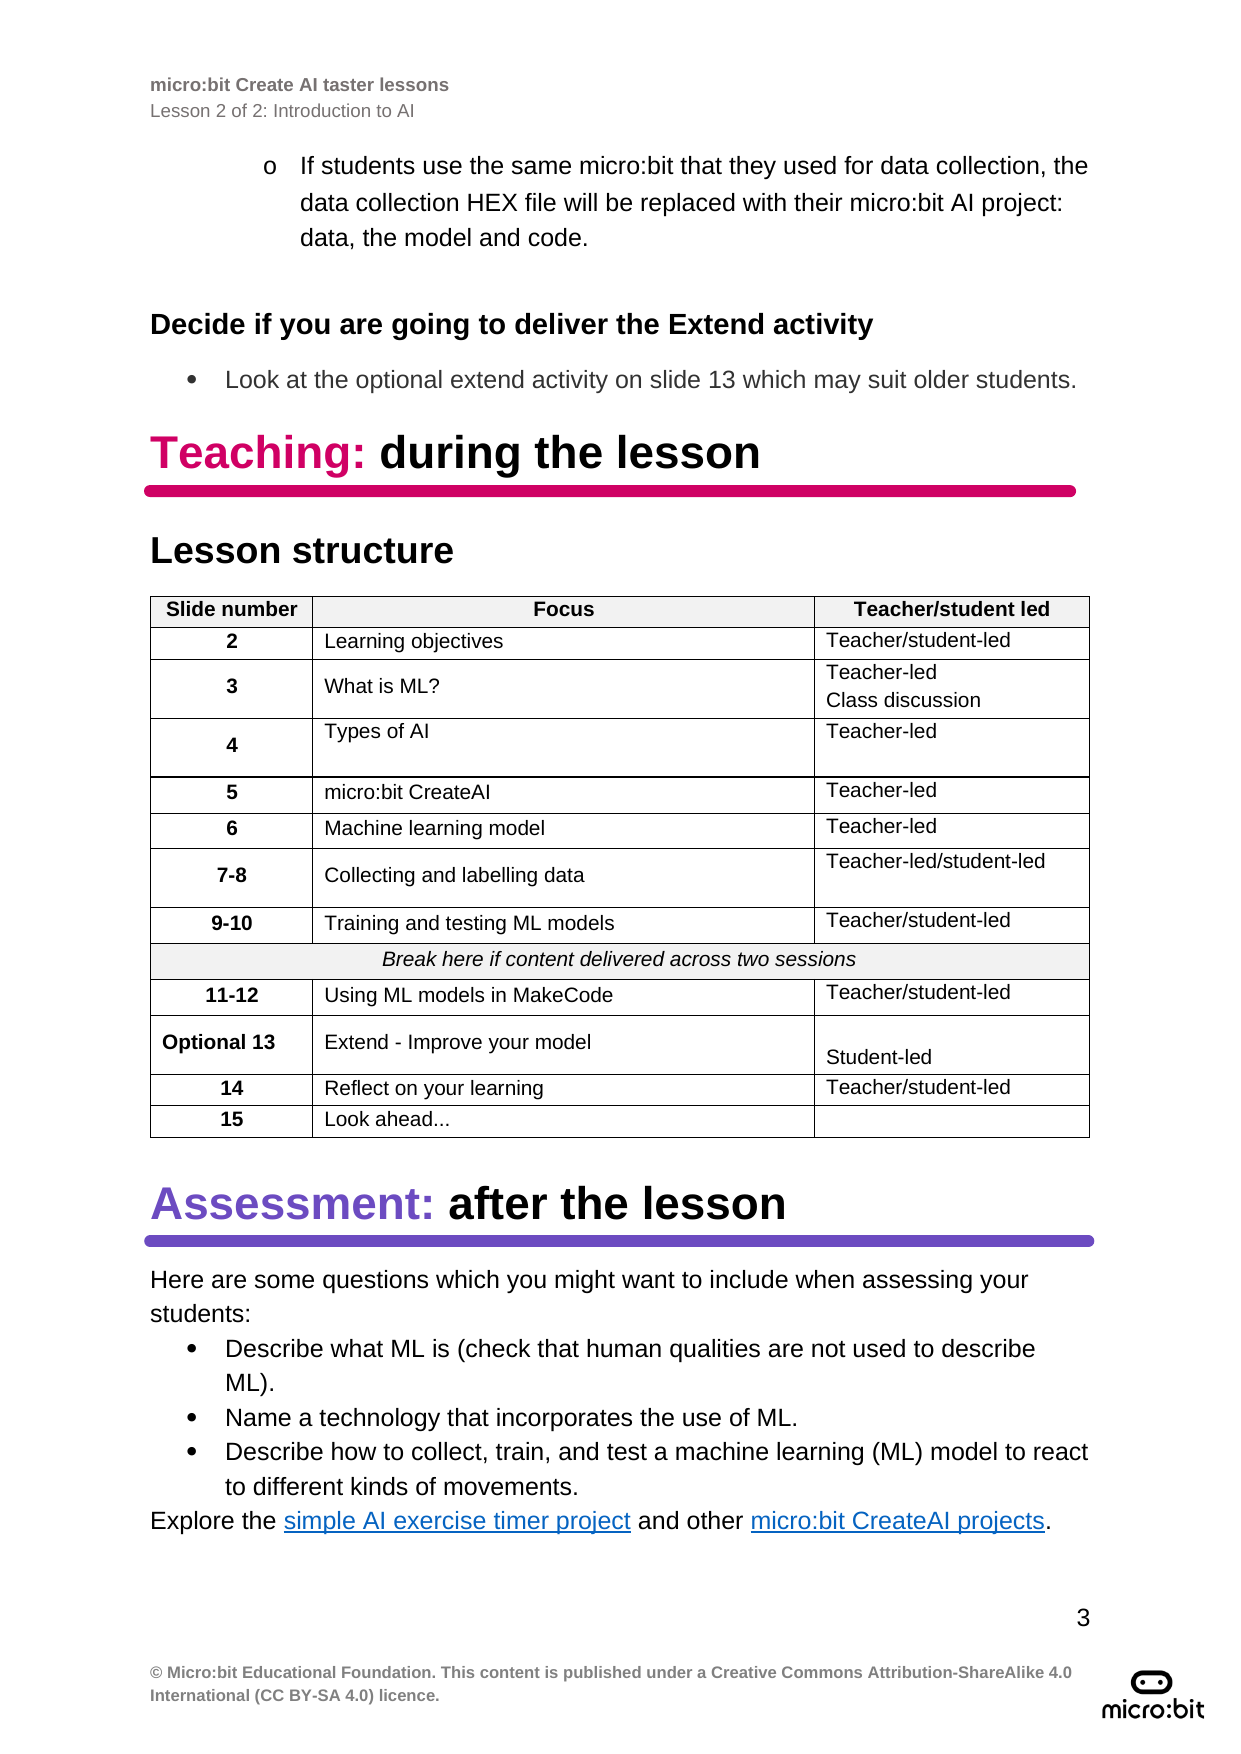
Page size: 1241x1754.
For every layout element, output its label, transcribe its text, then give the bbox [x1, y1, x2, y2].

table_cell Teacher/student-led [815, 908, 1089, 943]
table_cell 11-12 [151, 980, 312, 1015]
table_cell What is ML? [313, 660, 814, 718]
table_header Focus [313, 597, 814, 627]
table_cell Teacher/student-led [815, 628, 1089, 658]
list Name a technology that incorporates the use of ML. [187, 1403, 1090, 1431]
table_cell Optional 13 [151, 1016, 312, 1074]
table_cell Teacher-led/student-led [815, 849, 1089, 907]
table_cell Teacher-led [815, 719, 1089, 776]
table_cell 7-8 [151, 849, 312, 907]
table_cell Training and testing ML models [313, 908, 814, 943]
table_cell 2 [151, 628, 312, 658]
table_cell Learning objectives [313, 628, 814, 658]
table_cell Extend - Improve your model [313, 1016, 814, 1074]
table_cell micro:bit CreateAI [313, 778, 814, 812]
table_header Slide number [151, 597, 312, 627]
table_cell 5 [151, 778, 312, 812]
table_cell Teacher/student-led [815, 980, 1089, 1015]
list Describe what ML is (check that human qualities are not used to describe ML). [187, 1333, 1090, 1397]
table_cell Teacher-led [815, 814, 1089, 848]
table_cell 14 [151, 1075, 312, 1105]
table_cell Collecting and labelling data [313, 849, 814, 907]
subtitle Decide if you are going to deliver the Extend activity [150, 307, 1090, 341]
list Look at the optional extend activity on slide 13 which may suit older students. [187, 366, 1090, 394]
list Describe how to collect, train, and test a machine learning (ML) model to react to different kinds of movements. [187, 1437, 1090, 1501]
table_header Teacher/student led [815, 597, 1089, 627]
table_cell 3 [151, 660, 312, 718]
text Here are some questions which you might want to include when assessing your students: [150, 1264, 1090, 1328]
subtitle Lesson structure [150, 528, 1090, 571]
table_cell 15 [151, 1106, 312, 1137]
table_cell 9-10 [151, 908, 312, 943]
table_cell Look ahead... [313, 1106, 814, 1137]
table_cell Teacher-led Class discussion [815, 660, 1089, 718]
subtitle Assessment: after the lesson [150, 1176, 1090, 1229]
table_cell Reflect on your learning [313, 1075, 814, 1105]
table_cell Student-led [815, 1016, 1089, 1074]
table_cell 6 [151, 814, 312, 848]
table_cell Using ML models in MakeCode [313, 980, 814, 1015]
table_cell Teacher/student-led [815, 1075, 1089, 1105]
table_cell 4 [151, 719, 312, 776]
table_cell Teacher-led [815, 778, 1089, 812]
table_cell Types of AI [313, 719, 814, 776]
subtitle Teaching: during the lesson [150, 425, 1090, 478]
picture [1096, 1664, 1207, 1723]
text Explore the simple AI exercise timer project and other micro:bit CreateAI projects. [150, 1506, 1090, 1535]
table_cell Break here if content delivered across two sessions [151, 944, 1089, 979]
list If students use the same micro:bit that they used for data collection, the data collection HEX file will be replaced with their micro:bit AI project: data, the model and code. [262, 151, 1090, 251]
table_cell [815, 1106, 1089, 1137]
table_cell Machine learning model [313, 814, 814, 848]
